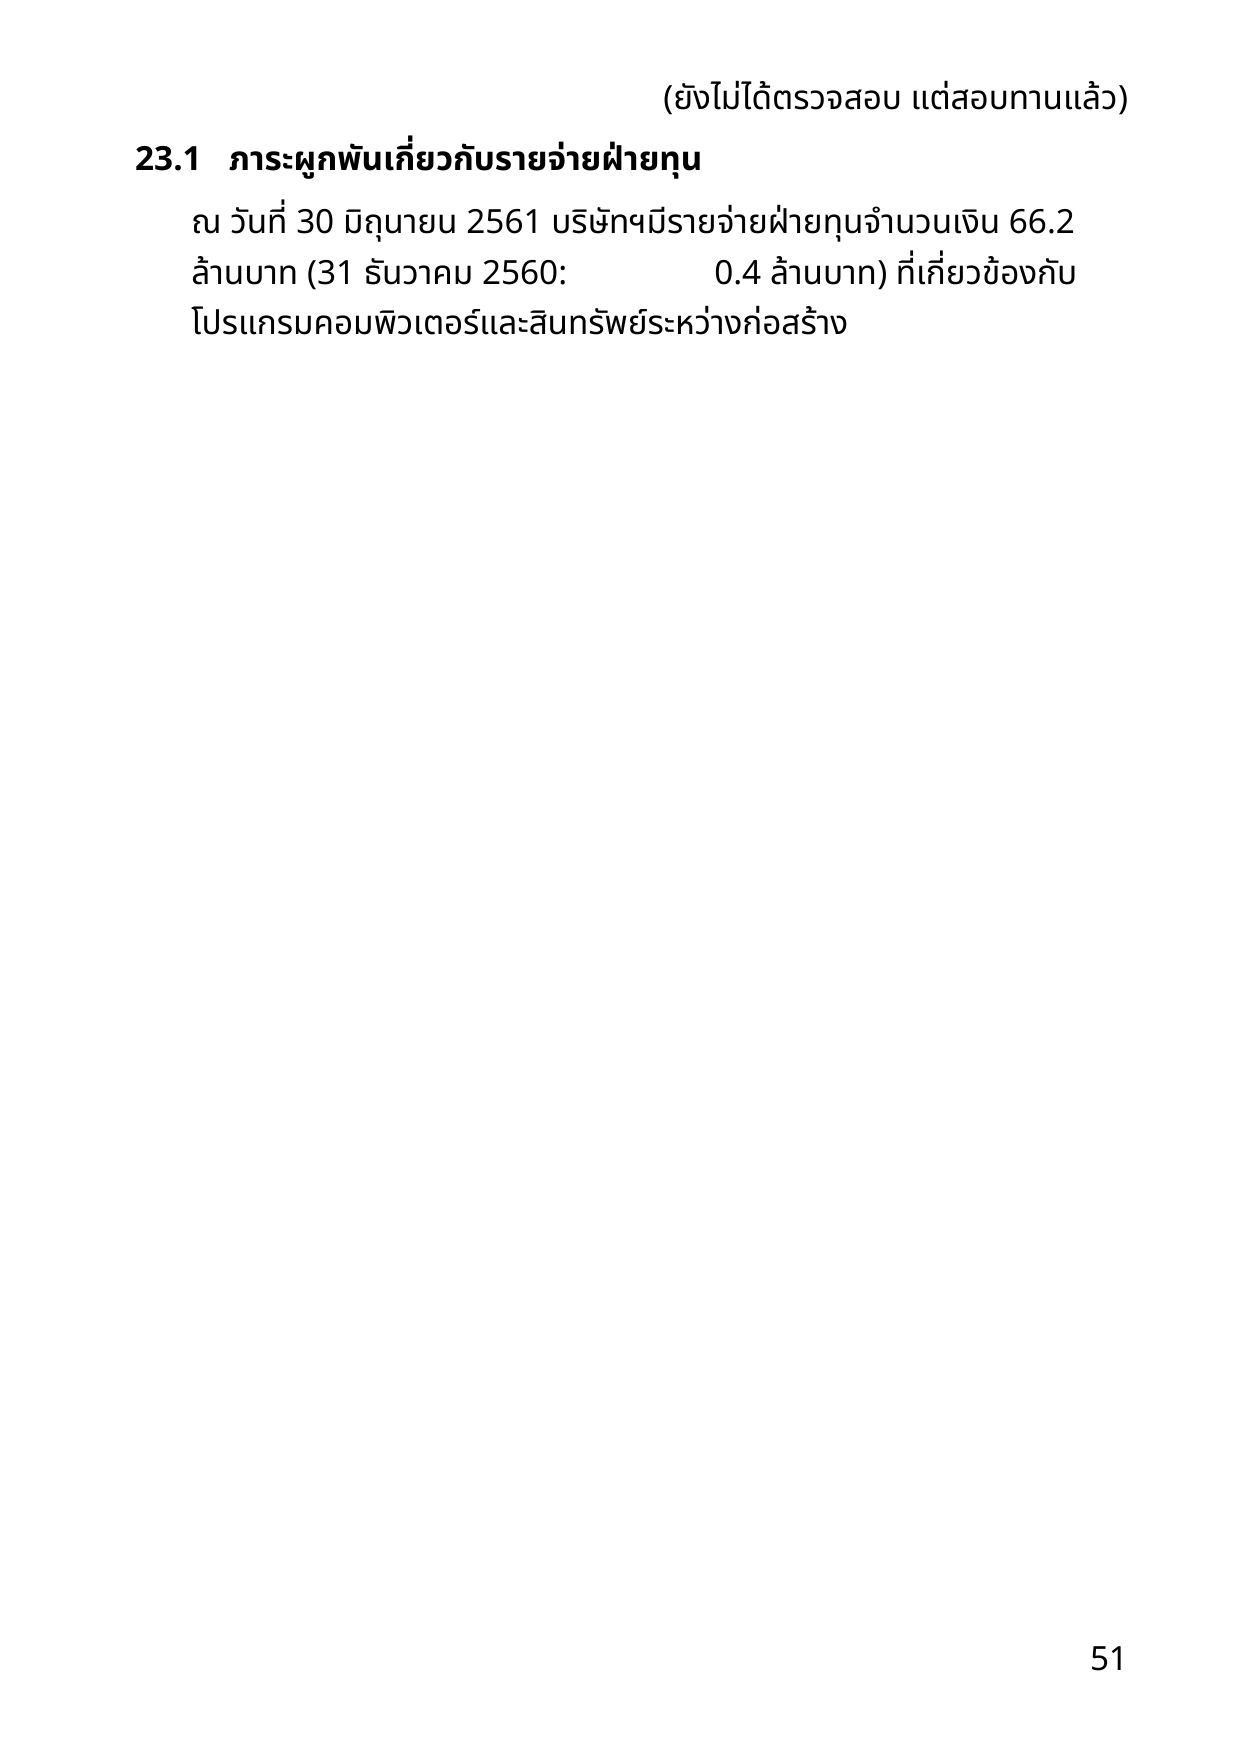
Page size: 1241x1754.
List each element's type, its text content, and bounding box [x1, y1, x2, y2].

text 23.1 ภาระผูกพันเกี่ยวกับรายจ่ายฝ่ายทุน [135, 135, 1131, 186]
text ณ วันที่ 30 มิถุนายน 2561 บริษัทฯมีรายจ่ายฝ่ายทุนจำนวนเงิน 66.2 ล้านบาท (31 ธันวาคม 2560: 0.4 ล้านบาท) ที่เกี่ยวข้องกับโปรแกรมคอมพิวเตอร์และสินทรัพย์ระหว่างก่อสร้าง [135, 198, 1128, 350]
